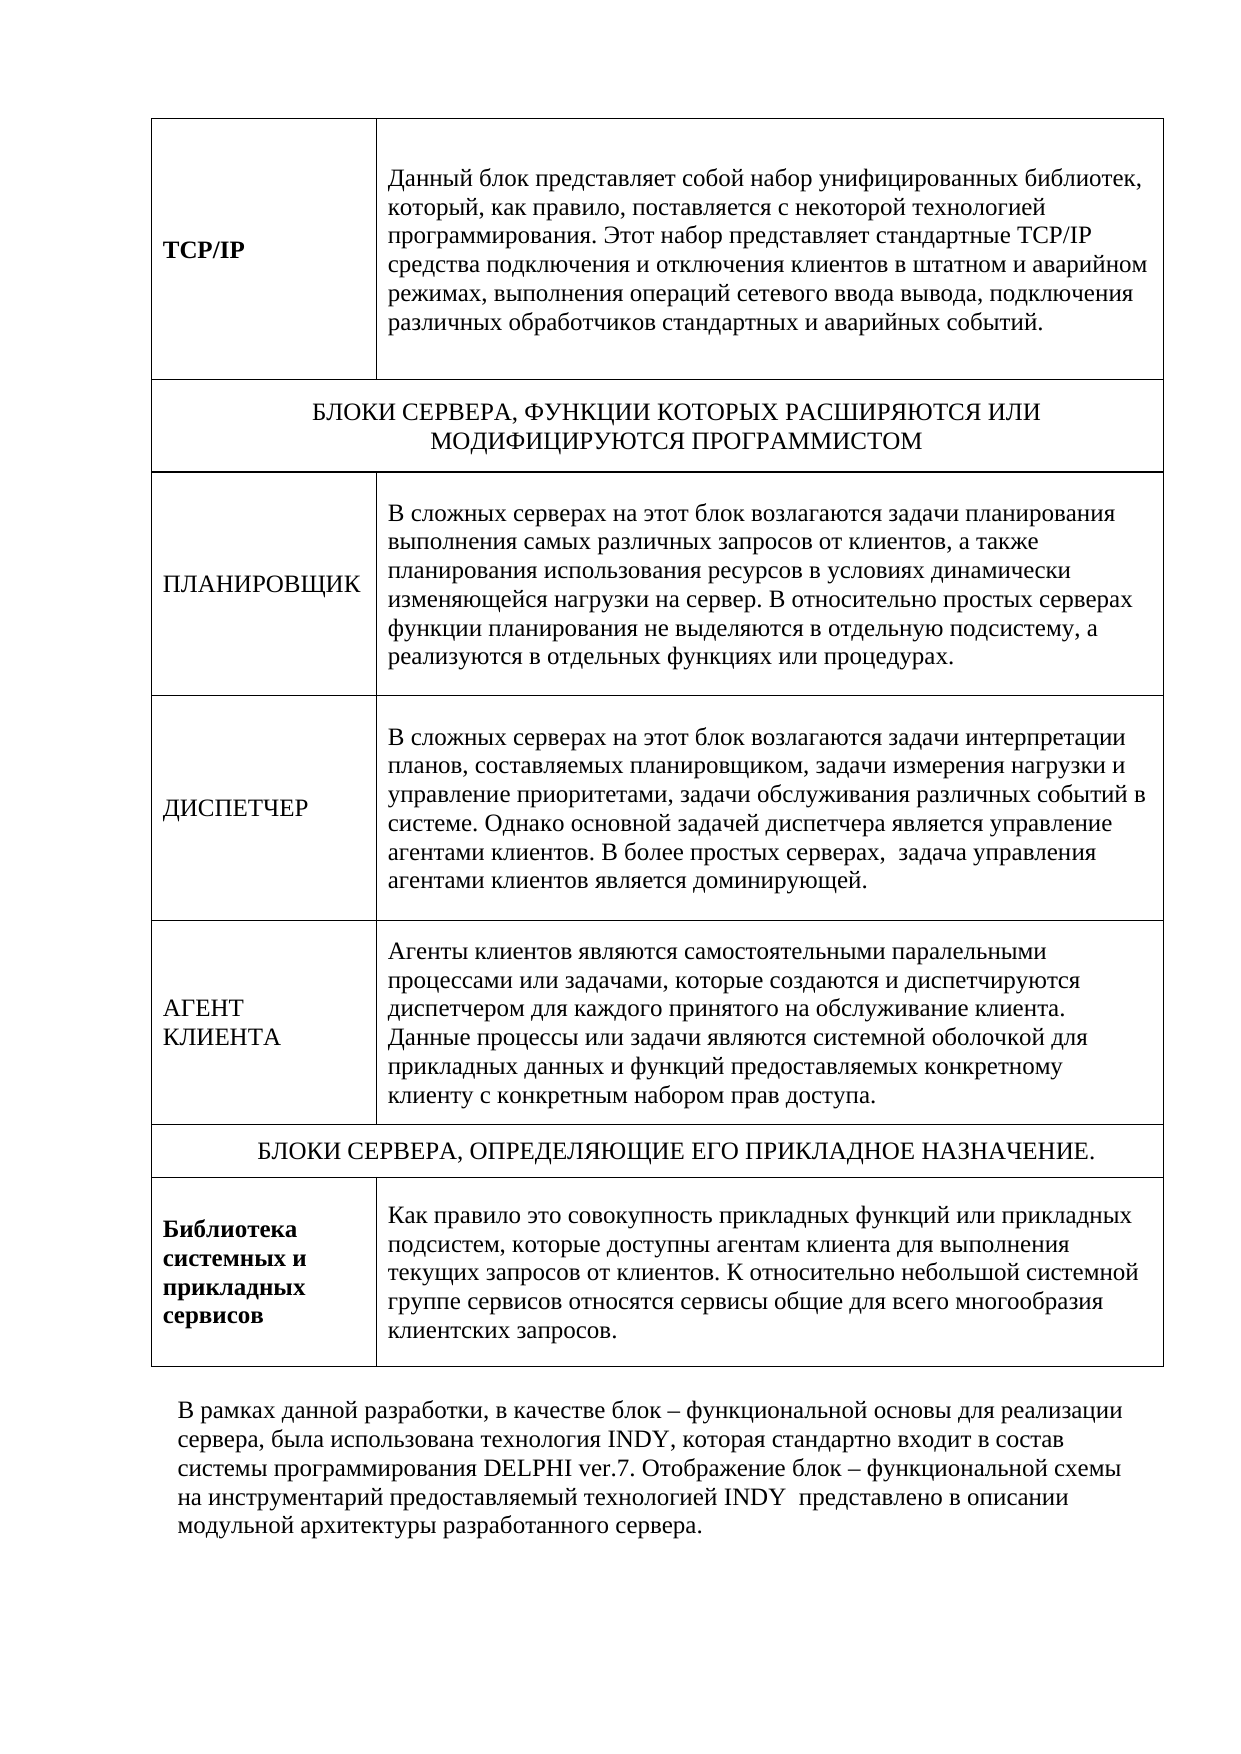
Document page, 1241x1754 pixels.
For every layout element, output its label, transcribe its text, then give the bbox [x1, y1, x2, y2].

table_cell В сложных серверах на этот блок возлагаются задачи планирования выполнения самых различных запросов от клиентов, а также планирования использования ресурсов в условиях динамически изменяющейся нагрузки на сервер. В относительно простых серверах функции планирования не выделяются в отдельную подсистему, а реализуются в отдельных функциях или процедурах. [377, 473, 1163, 695]
table_cell Агенты клиентов являются самостоятельными паралельными процессами или задачами, которые создаются и диспетчируются диспетчером для каждого принятого на обслуживание клиента. Данные процессы или задачи являются системной оболочкой для прикладных данных и функций предоставляемых конкретному клиенту с конкретным набором прав доступа. [377, 921, 1163, 1124]
table_cell TCP/IP [152, 119, 376, 379]
table_cell ДИСПЕТЧЕР [152, 696, 376, 919]
table_cell В сложных серверах на этот блок возлагаются задачи интерпретации планов, составляемых планировщиком, задачи измерения нагрузки и управление приоритетами, задачи обслуживания различных событий в системе. Однако основной задачей диспетчера является управление агентами клиентов. В более простых серверах, задача управления агентами клиентов является доминирующей. [377, 696, 1163, 919]
text В рамках данной разработки, в качестве блок – функциональной основы для реализации сервера, была использована технология INDY, которая стандартно входит в состав системы программирования DELPHI ver.7. Отображение блок – функциональной схемы на инструментарий предоставляемый технологией INDY представлено в описании модульной архитектуры разработанного сервера. [177, 1396, 1152, 1539]
table_cell АГЕНТ КЛИЕНТА [152, 921, 376, 1124]
table_cell Данный блок представляет собой набор унифицированных библиотек, который, как правило, поставляется с некоторой технологией программирования. Этот набор представляет стандартные TCP/IP средства подключения и отключения клиентов в штатном и аварийном режимах, выполнения операций сетевого ввода вывода, подключения различных обработчиков стандартных и аварийных событий. [377, 119, 1163, 379]
table_cell Как правило это совокупность прикладных функций или прикладных подсистем, которые доступны агентам клиента для выполнения текущих запросов от клиентов. К относительно небольшой системной группе сервисов относятся сервисы общие для всего многообразия клиентских запросов. [377, 1178, 1163, 1366]
table_cell БЛОКИ СЕРВЕРА, ОПРЕДЕЛЯЮЩИЕ ЕГО ПРИКЛАДНОЕ НАЗНАЧЕНИЕ. [152, 1125, 1163, 1177]
table_cell БЛОКИ СЕРВЕРА, ФУНКЦИИ КОТОРЫХ РАСШИРЯЮТСЯ ИЛИ МОДИФИЦИРУЮТСЯ ПРОГРАММИСТОМ [152, 380, 1163, 471]
table_cell Библиотека системных и прикладных сервисов [152, 1178, 376, 1366]
table_cell ПЛАНИРОВЩИК [152, 473, 376, 695]
